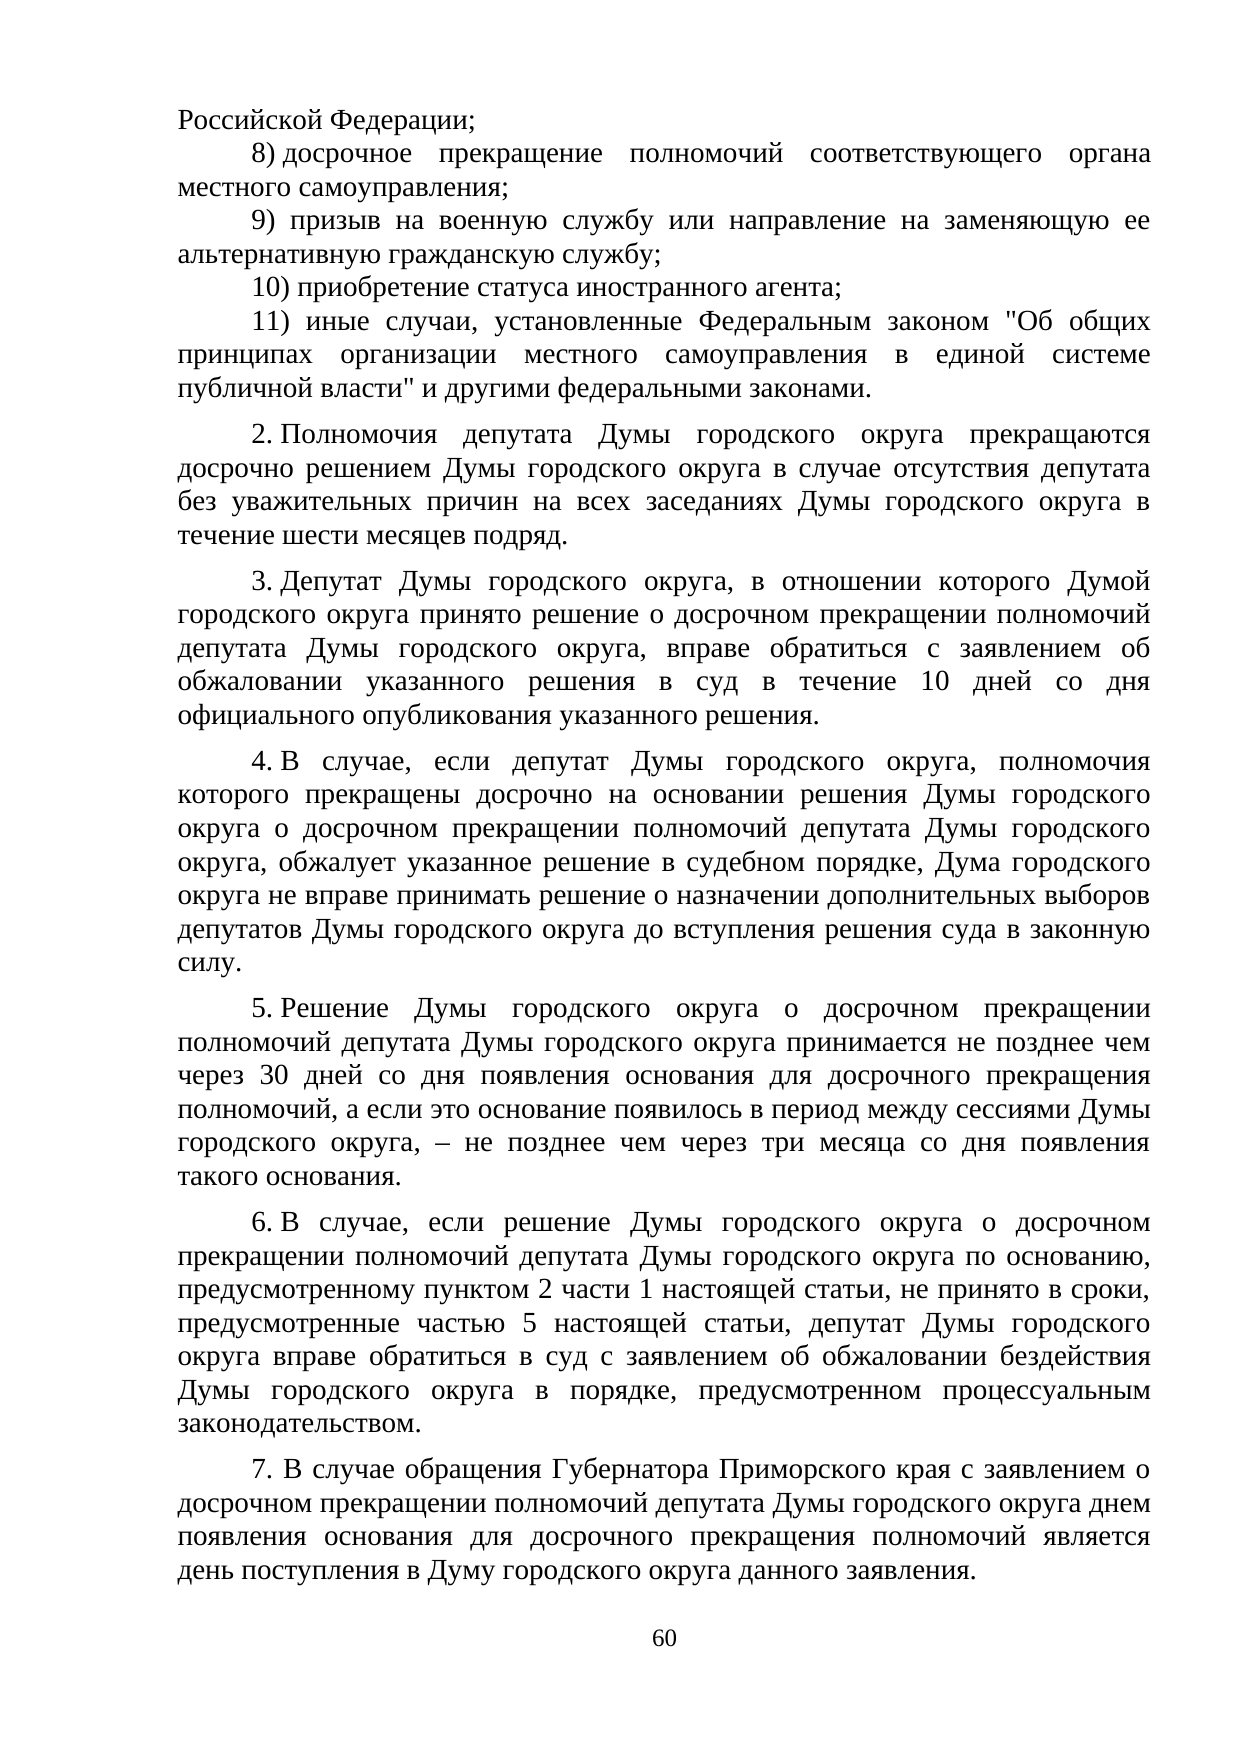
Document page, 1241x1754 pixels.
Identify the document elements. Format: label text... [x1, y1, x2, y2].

text 11) иные случаи, установленные Федеральным законом "Об общих принципах организации местного самоуправления в единой системе публичной власти" и другими федеральными законами. [177, 303, 1152, 404]
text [177, 102, 1152, 135]
text 5. Решение Думы городского округа о досрочном прекращении полномочий депутата Думы городского округа принимается не позднее чем через 30 дней со дня появления основания для досрочного прекращения полномочий, а если это основание появилось в период между сессиями Думы городского округа, – не позднее чем через три месяца со дня появления такого основания. [177, 990, 1152, 1192]
text 7. В случае обращения Губернатора Приморского края с заявлением о досрочном прекращении полномочий депутата Думы городского округа днем появления основания для досрочного прекращения полномочий является день поступления в Думу городского округа данного заявления. [177, 1451, 1152, 1586]
text 4. В случае, если депутат Думы городского округа, полномочия которого прекращены досрочно на основании решения Думы городского округа о досрочном прекращении полномочий депутата Думы городского округа, обжалует указанное решение в судебном порядке, Дума городского округа не вправе принимать решение о назначении дополнительных выборов депутатов Думы городского округа до вступления решения суда в законную силу. [177, 743, 1152, 978]
text 6. В случае, если решение Думы городского округа о досрочном прекращении полномочий депутата Думы городского округа по основанию, предусмотренному пунктом 2 части 1 настоящей статьи, не принято в сроки, предусмотренные частью 5 настоящей статьи, депутат Думы городского округа вправе обратиться в суд с заявлением об обжаловании бездействия Думы городского округа в порядке, предусмотренном процессуальным законодательством. [177, 1204, 1152, 1439]
text 9) призыв на военную службу или направление на заменяющую ее альтернативную гражданскую службу; [177, 202, 1152, 269]
text 2. Полномочия депутата Думы городского округа прекращаются досрочно решением Думы городского округа в случае отсутствия депутата без уважительных причин на всех заседаниях Думы городского округа в течение шести месяцев подряд. [177, 416, 1152, 550]
text 3. Депутат Думы городского округа, в отношении которого Думой городского округа принято решение о досрочном прекращении полномочий депутата Думы городского округа, вправе обратиться с заявлением об обжаловании указанного решения в суд в течение 10 дней со дня официального опубликования указанного решения. [177, 563, 1152, 731]
text 10) приобретение статуса иностранного агента; [177, 269, 1152, 303]
text 8) досрочное прекращение полномочий соответствующего органа местного самоуправления; [177, 135, 1152, 202]
